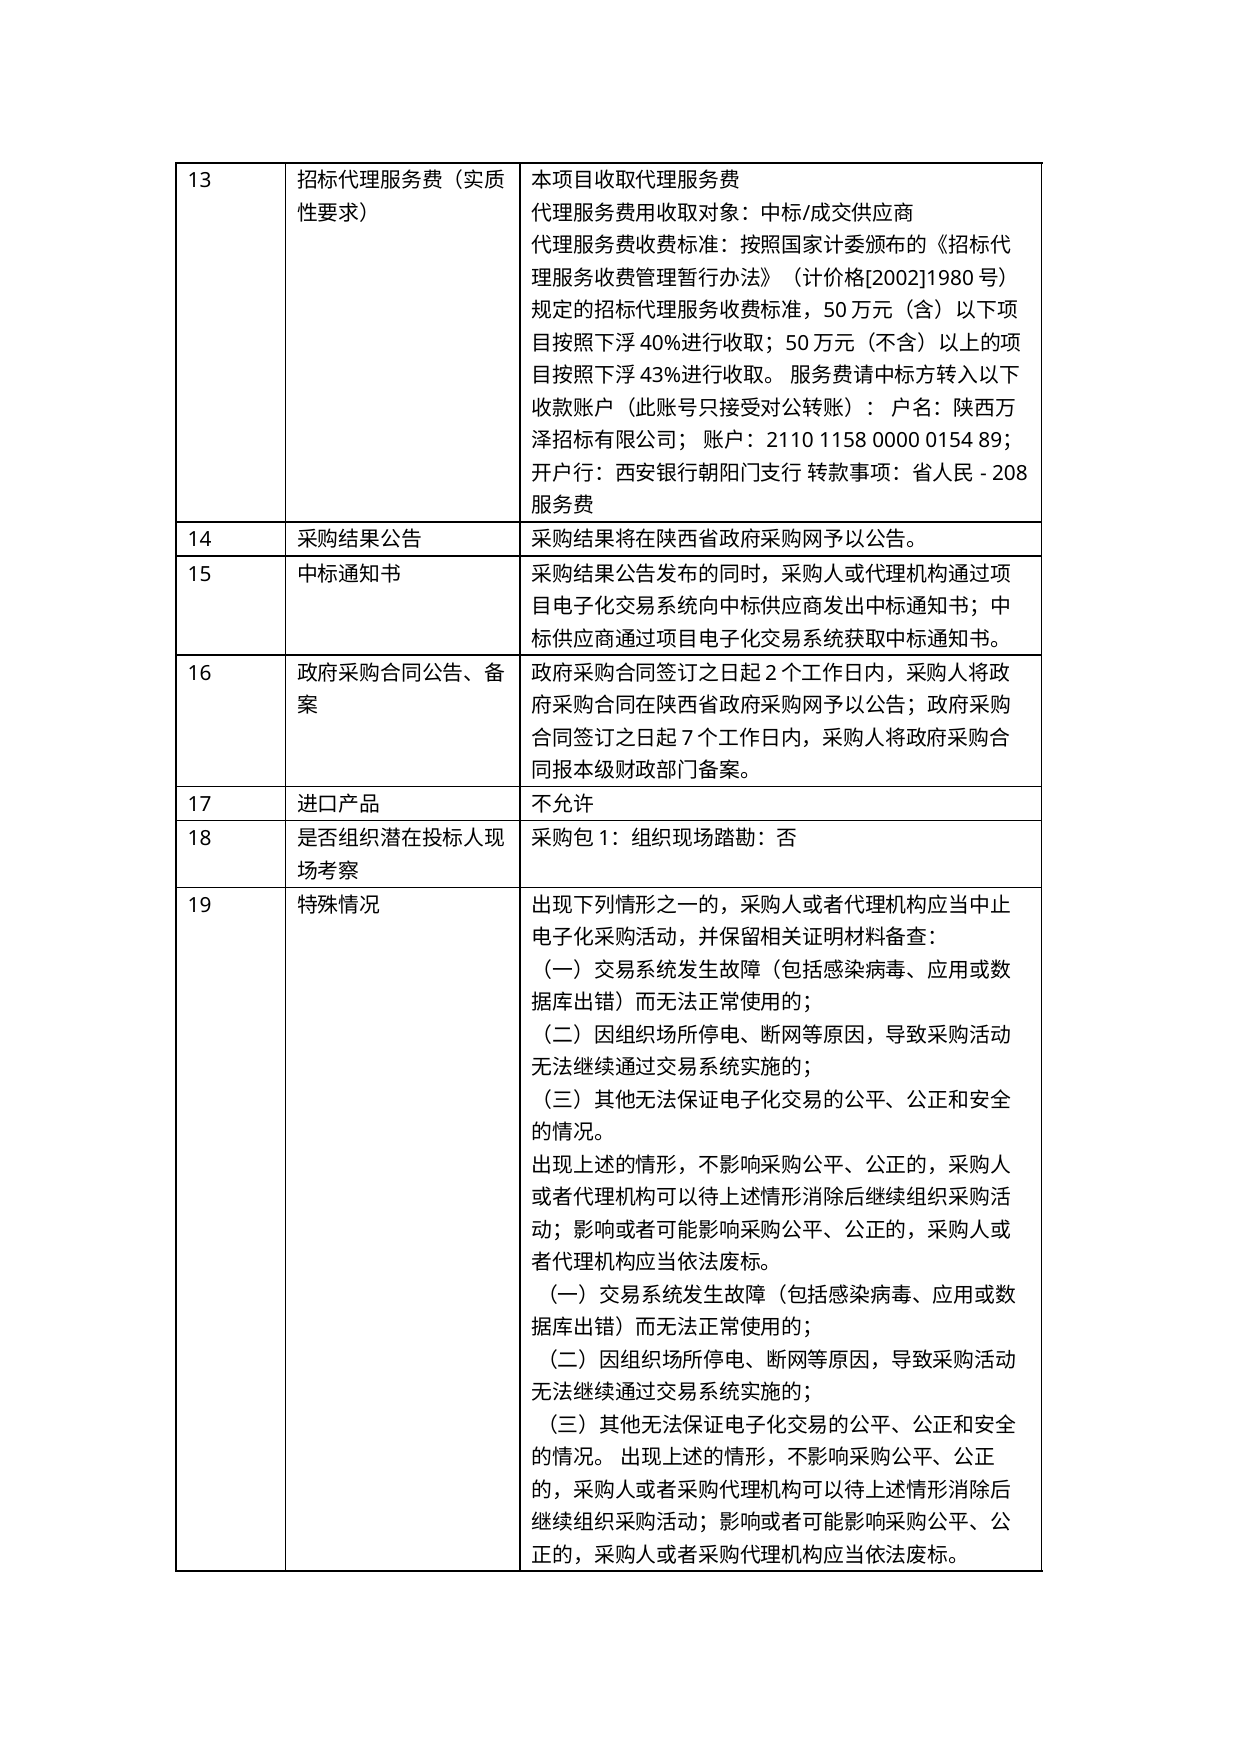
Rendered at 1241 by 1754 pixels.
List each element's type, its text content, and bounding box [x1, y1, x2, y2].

table_cell 政府采购合同签订之日起2个工作日内，采购人将政府采购合同在陕西省政府采购网予以公告；政府采购合同签订之日起7个工作日内，采购人将政府采购合同报本级财政部门备案。 [521, 656, 1041, 786]
table_cell 采购结果公告 [286, 523, 519, 555]
table_cell 招标代理服务费（实质性要求） [286, 164, 519, 521]
table_cell 本项目收取代理服务费 代理服务费用收取对象：中标/成交供应商 代理服务费收费标准：按照国家计委颁布的《招标代理服务收费管理暂行办法》（计价格[2002]1980号）规定的招标代理服务收费标准，50万元（含）以下项目按照下浮40%进行收取；50万元（不含）以上的项目按照下浮43%进行收取。 服务费请中标方转入以下收款账户（此账号只接受对公转账）： 户名：陕西万泽招标有限公司； 账户：2110 1158 0000 0154 89； 开户行：西安银行朝阳门支行 转款事项：省人民 - 208服务费 [521, 164, 1041, 521]
table_cell 不允许 [521, 787, 1041, 820]
table_cell 19 [177, 888, 285, 1570]
table_cell 进口产品 [286, 787, 519, 820]
table_cell 采购结果公告发布的同时，采购人或代理机构通过项目电子化交易系统向中标供应商发出中标通知书；中标供应商通过项目电子化交易系统获取中标通知书。 [521, 557, 1041, 654]
table_cell 13 [177, 164, 285, 521]
table_cell 16 [177, 656, 285, 786]
table_cell 中标通知书 [286, 557, 519, 654]
table_cell 是否组织潜在投标人现场考察 [286, 821, 519, 886]
table_cell 出现下列情形之一的，采购人或者代理机构应当中止电子化采购活动，并保留相关证明材料备查： （一）交易系统发生故障（包括感染病毒、应用或数据库出错）而无法正常使用的； （二）因组织场所停电、断网等原因，导致采购活动无法继续通过交易系统实施的； （三）其他无法保证电子化交易的公平、公正和安全的情况。 出现上述的情形，不影响采购公平、公正的，采购人或者代理机构可以待上述情形消除后继续组织采购活动；影响或者可能影响采购公平、公正的，采购人或者代理机构应当依法废标。 （一）交易系统发生故障（包括感染病毒、应用或数据库出错）而无法正常使用的； （二）因组织场所停电、断网等原因，导致采购活动无法继续通过交易系统实施的； （三）其他无法保证电子化交易的公平、公正和安全的情况。 出现上述的情形，不影响采购公平、公正的，采购人或者采购代理机构可以待上述情形消除后继续组织采购活动；影响或者可能影响采购公平、公正的，采购人或者采购代理机构应当依法废标。 [521, 888, 1041, 1570]
table_cell 17 [177, 787, 285, 820]
table_cell 政府采购合同公告、备案 [286, 656, 519, 786]
table_cell 采购结果将在陕西省政府采购网予以公告。 [521, 523, 1041, 555]
table_cell 14 [177, 523, 285, 555]
table_cell 采购包1：组织现场踏勘：否 [521, 821, 1041, 886]
table_cell 18 [177, 821, 285, 886]
table_cell 特殊情况 [286, 888, 519, 1570]
table_cell 15 [177, 557, 285, 654]
